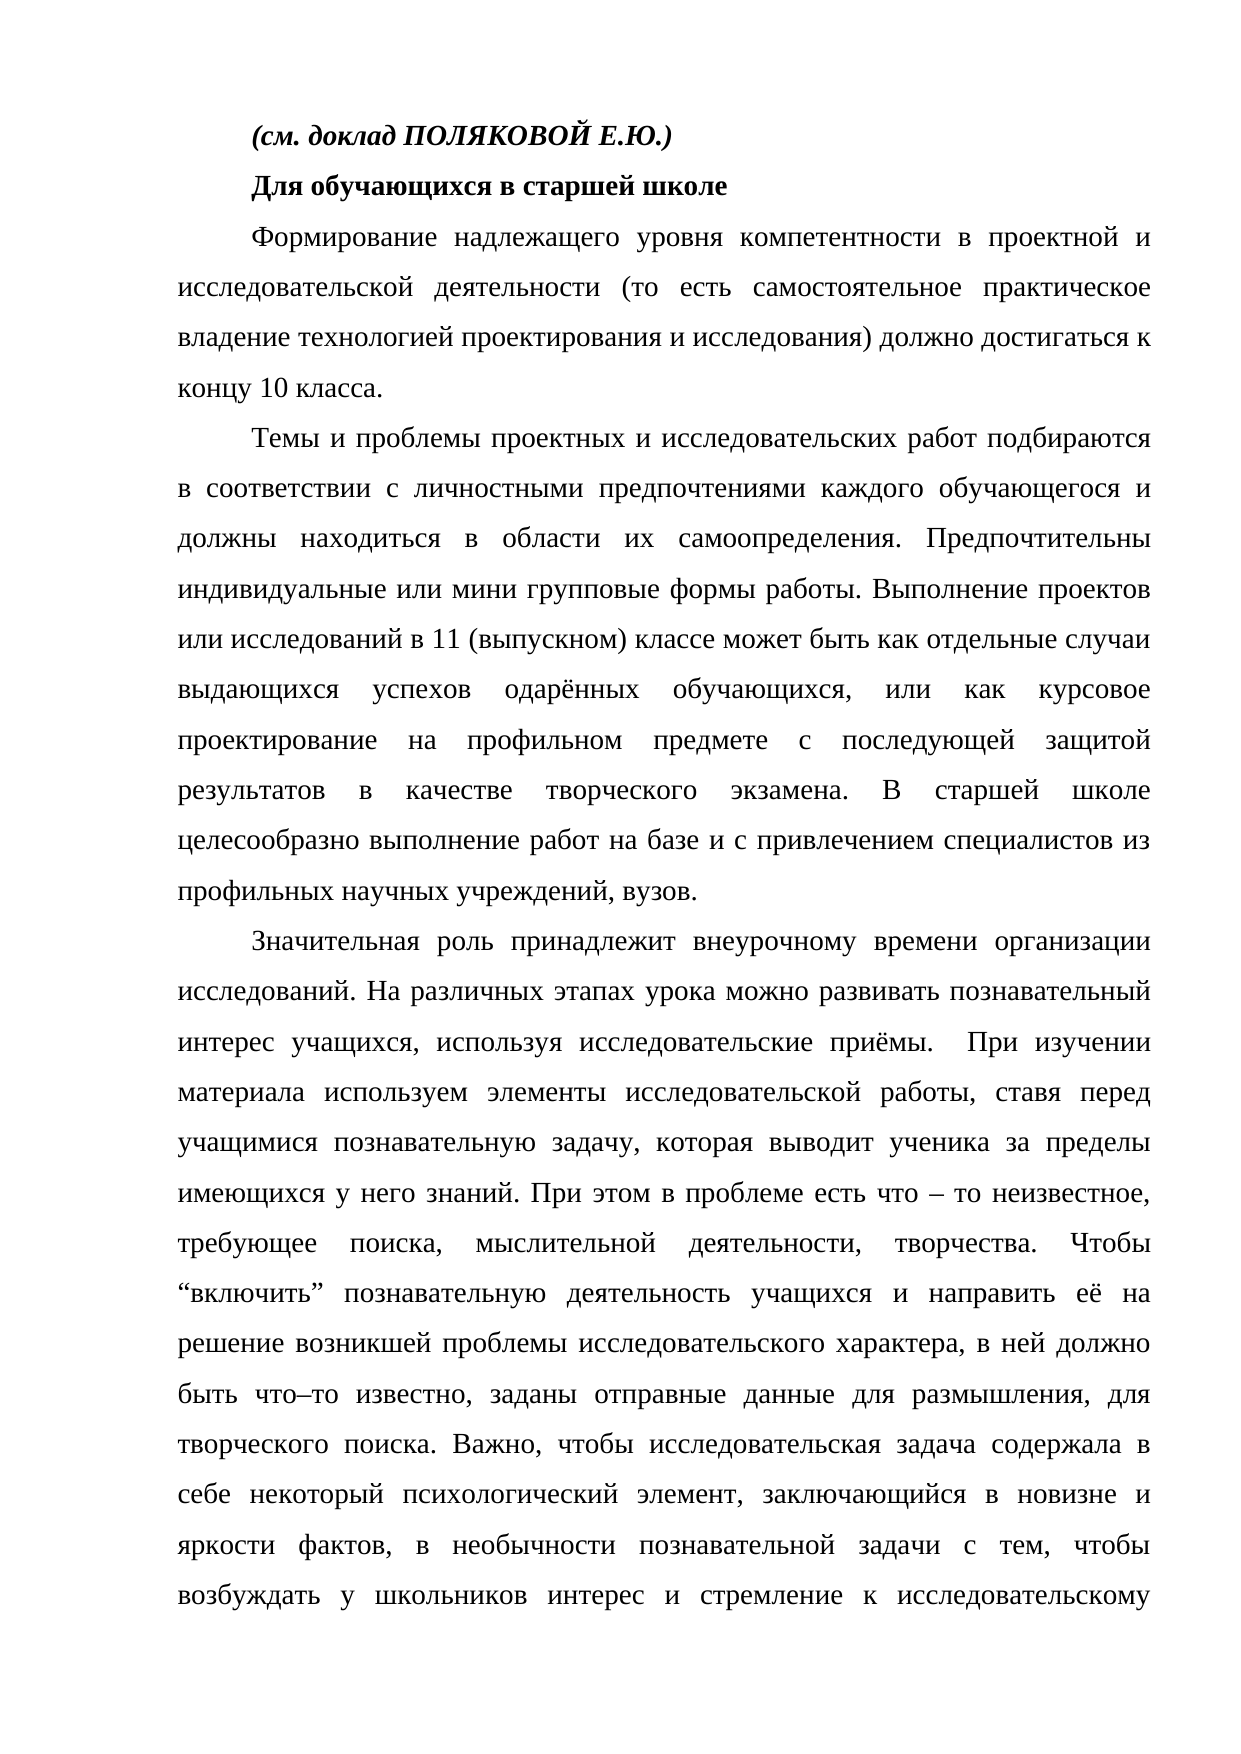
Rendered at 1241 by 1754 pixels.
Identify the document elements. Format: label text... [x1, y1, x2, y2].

text Для обучающихся в старшей школе [177, 168, 1152, 202]
text Темы и проблемы проектных и исследовательских работ подбираются в соответствии с личностными предпочтениями каждого обучающегося и должны находиться в области их самоопределения. Предпочтительны индивидуальные или мини групповые формы работы. Выполнение проектов или исследований в 11 (выпускном) классе может быть как отдельные случаи выдающихся успехов одарённых обучающихся, или как курсовое проектирование на профильном предмете с последующей защитой результатов в качестве творческого экзамена. В старшей школе целесообразно выполнение работ на базе и с привлечением специалистов из профильных научных учреждений, вузов. [177, 420, 1152, 906]
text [177, 923, 1152, 1611]
text Формирование надлежащего уровня компетентности в проектной и исследовательской деятельности (то есть самостоятельное практическое владение технологией проектирования и исследования) должно достигаться к концу 10 класса. [177, 219, 1152, 403]
text (см. доклад ПОЛЯКОВОЙ Е.Ю.) [177, 118, 1152, 152]
